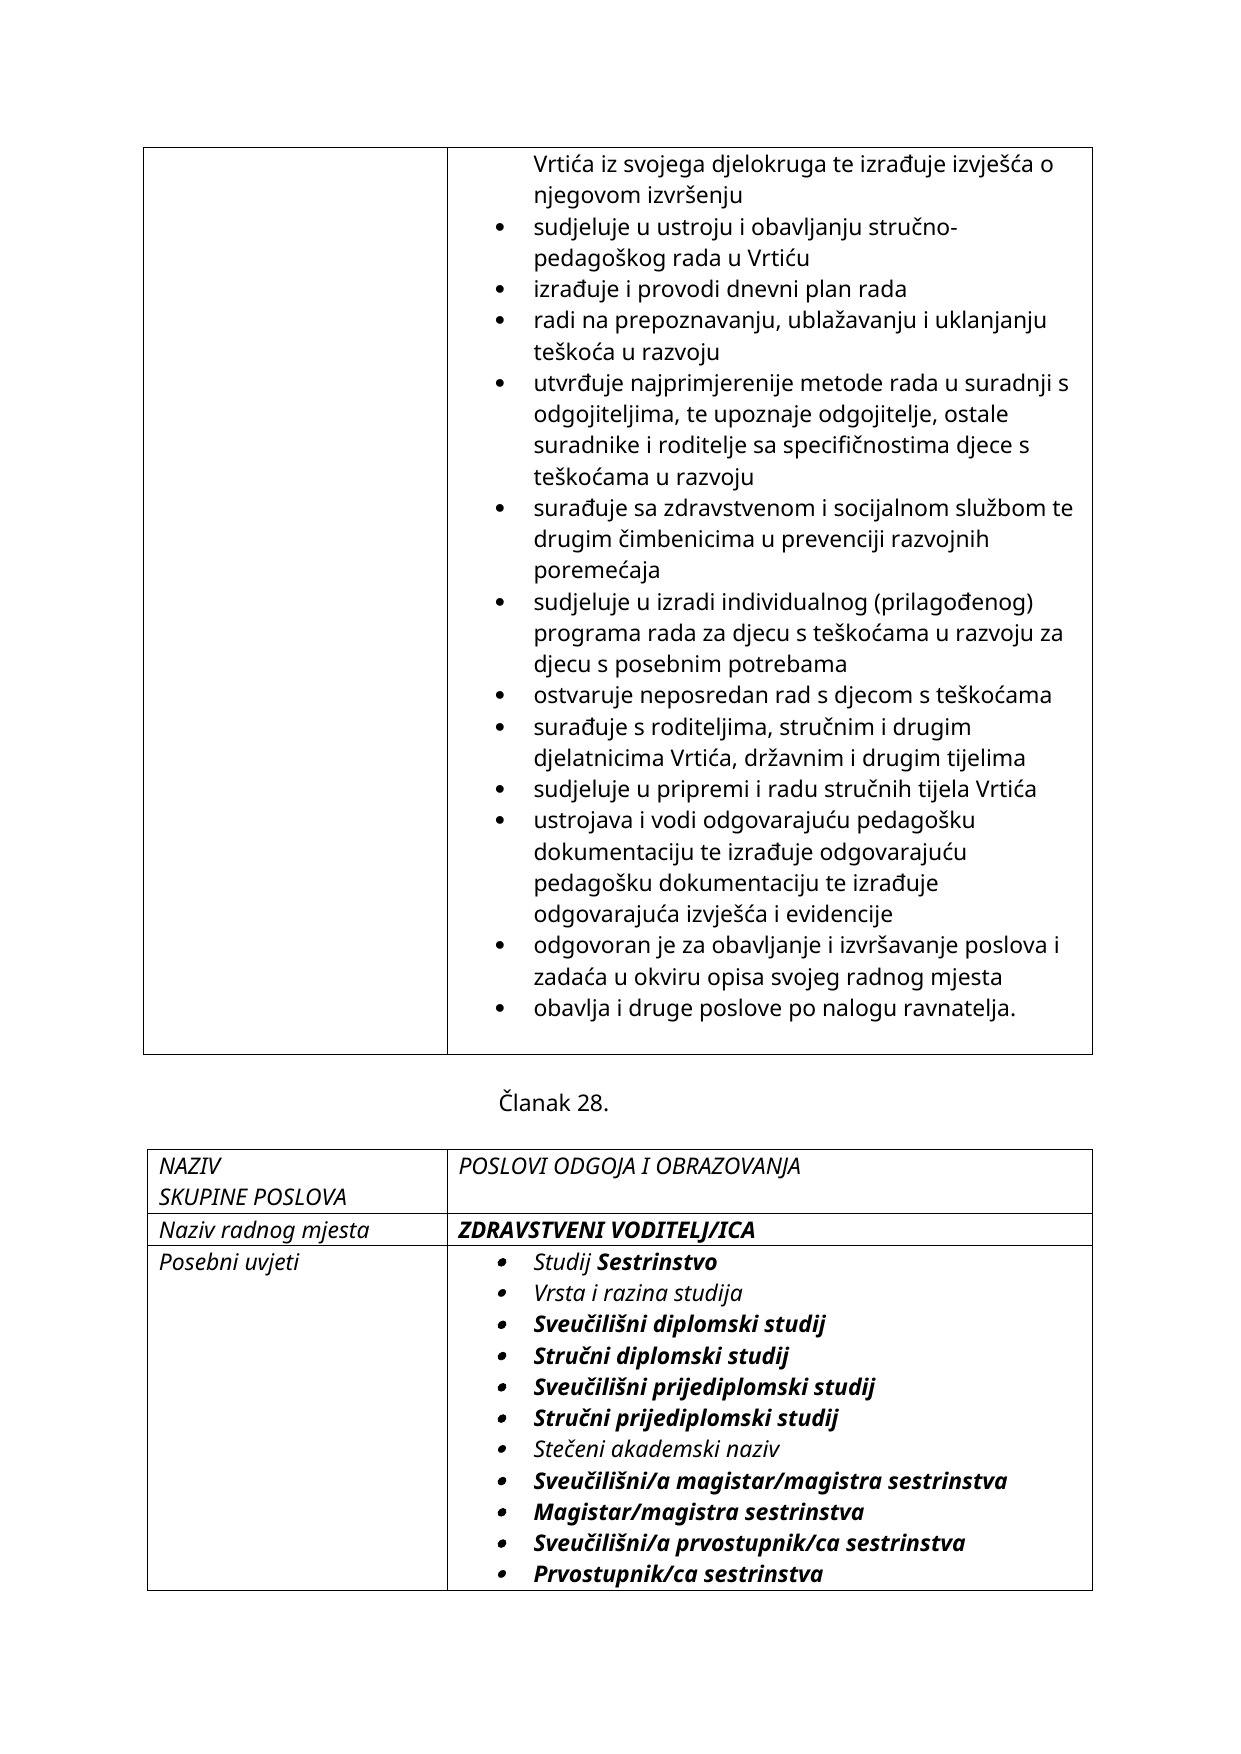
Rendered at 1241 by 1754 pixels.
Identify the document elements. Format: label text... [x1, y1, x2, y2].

table_cell Naziv radnog mjesta [148, 1214, 447, 1245]
table_header NAZIV SKUPINE POSLOVA [148, 1150, 447, 1213]
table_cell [448, 1246, 1092, 1590]
table_cell Posebni uvjeti [148, 1246, 447, 1590]
table_cell [144, 148, 447, 1054]
table_header POSLOVI ODGOJA I OBRAZOVANJA [448, 1150, 1092, 1213]
text Članak 28. [147, 1087, 1093, 1118]
table_cell ZDRAVSTVENI VODITELJ/ICA [448, 1214, 1092, 1245]
